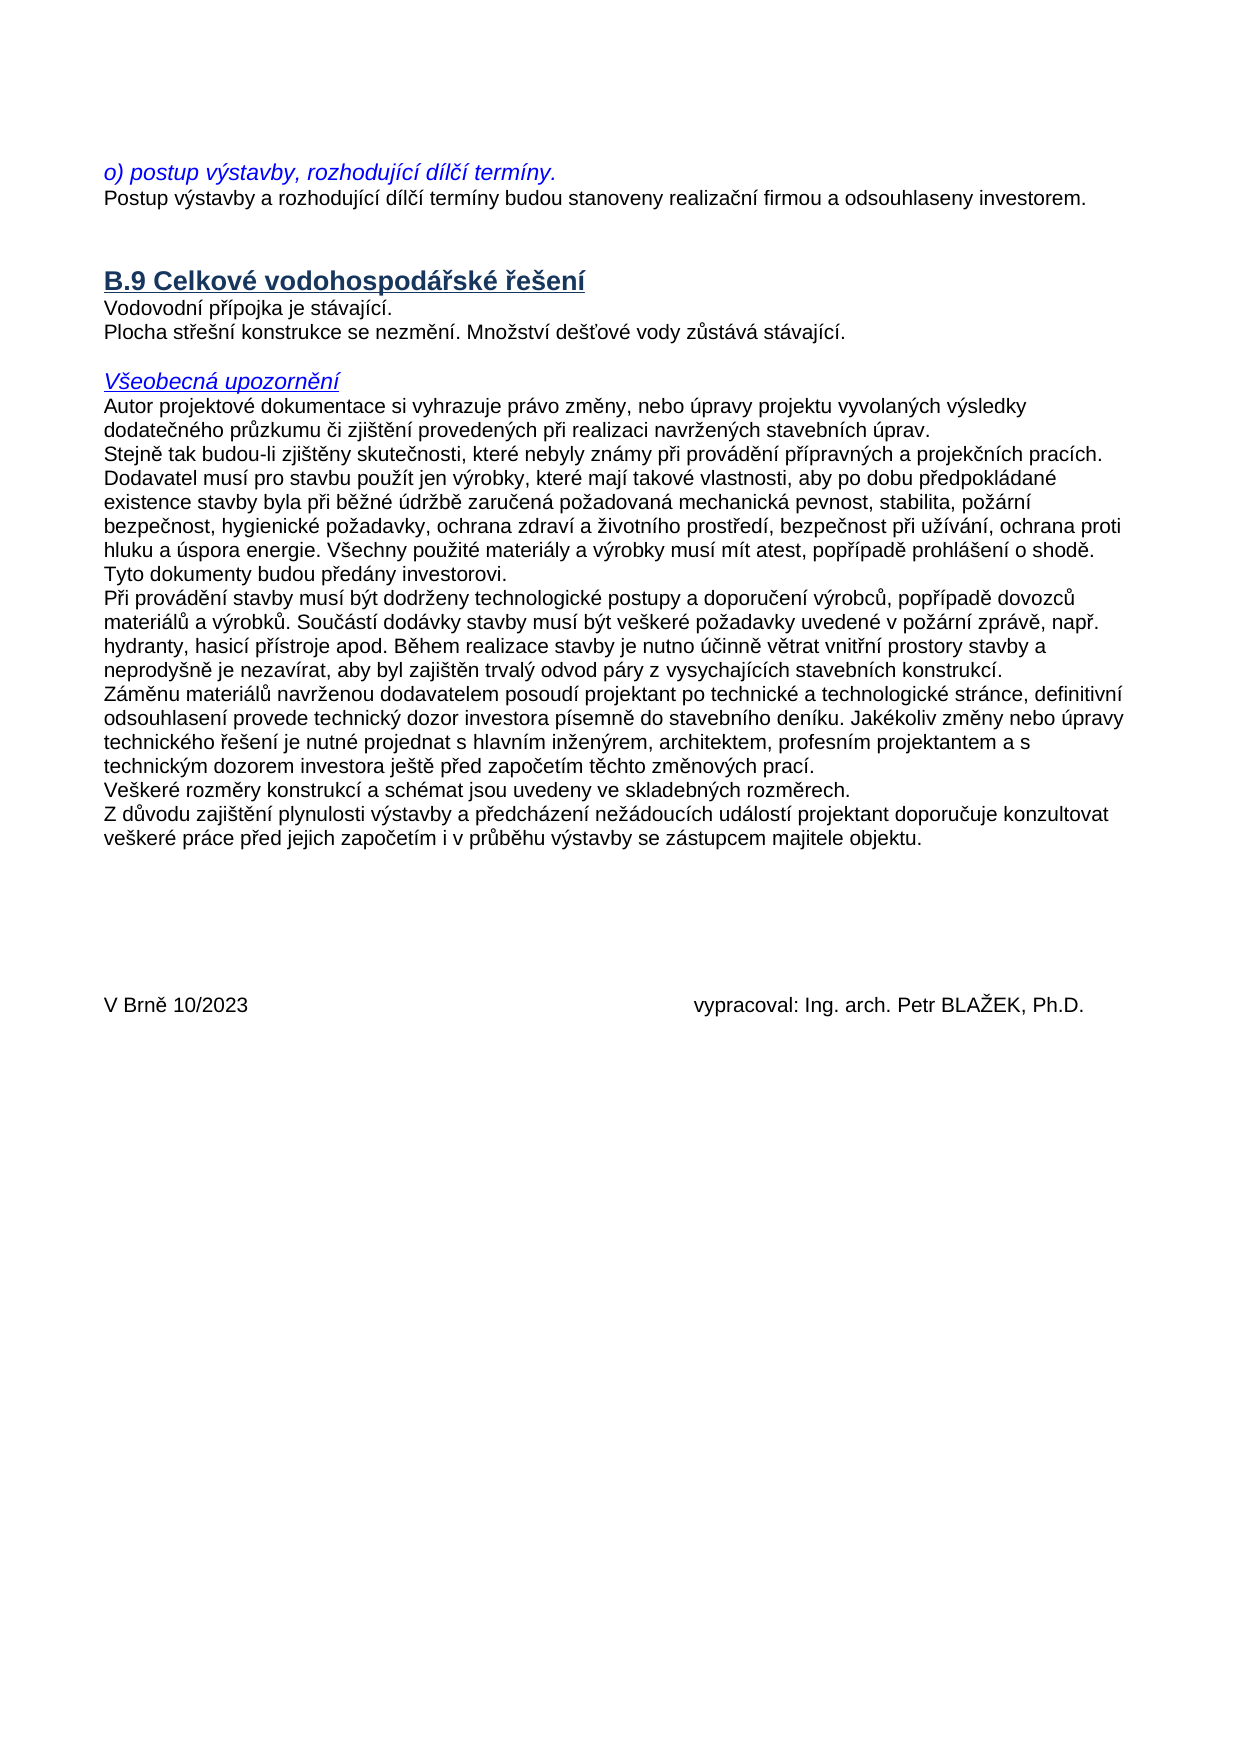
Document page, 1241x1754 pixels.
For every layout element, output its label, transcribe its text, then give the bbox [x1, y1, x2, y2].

text Plocha střešní konstrukce se nezmění. Množství dešťové vody zůstává stávající. [103, 320, 1137, 344]
text B.9 Celkové vodohospodářské řešení [103, 265, 1137, 296]
text V Brně 10/2023 vypracoval: Ing. arch. Petr BLAŽEK, Ph.D. [103, 993, 1137, 1017]
subtitle Všeobecná upozornění [103, 368, 1137, 394]
text Autor projektové dokumentace si vyhrazuje právo změny, nebo úpravy projektu vyvolaných výsledky dodatečného průzkumu či zjištění provedených při realizaci navržených stavebních úprav. [103, 394, 1137, 442]
text Veškeré rozměry konstrukcí a schémat jsou uvedeny ve skladebných rozměrech. [103, 778, 1137, 802]
text Z důvodu zajištění plynulosti výstavby a předcházení nežádoucích událostí projektant doporučuje konzultovat veškeré práce před jejich započetím i v průběhu výstavby se zástupcem majitele objektu. [103, 802, 1137, 849]
subtitle o) postup výstavby, rozhodující dílčí termíny. [103, 159, 1137, 186]
text Záměnu materiálů navrženou dodavatelem posoudí projektant po technické a technologické stránce, definitivní odsouhlasení provede technický dozor investora písemně do stavebního deníku. Jakékoliv změny nebo úpravy technického řešení je nutné projednat s hlavním inženýrem, architektem, profesním projektantem a s technickým dozorem investora ještě před započetím těchto změnových prací. [103, 682, 1137, 778]
text Při provádění stavby musí být dodrženy technologické postupy a doporučení výrobců, popřípadě dovozců materiálů a výrobků. Součástí dodávky stavby musí být veškeré požadavky uvedené v požární zprávě, např. hydranty, hasicí přístroje apod. Během realizace stavby je nutno účinně větrat vnitřní prostory stavby a neprodyšně je nezavírat, aby byl zajištěn trvalý odvod páry z vysychajících stavebních konstrukcí. [103, 586, 1137, 682]
text Dodavatel musí pro stavbu použít jen výrobky, které mají takové vlastnosti, aby po dobu předpokládané existence stavby byla při běžné údržbě zaručená požadovaná mechanická pevnost, stabilita, požární bezpečnost, hygienické požadavky, ochrana zdraví a životního prostředí, bezpečnost při užívání, ochrana proti hluku a úspora energie. Všechny použité materiály a výrobky musí mít atest, popřípadě prohlášení o shodě. Tyto dokumenty budou předány investorovi. [103, 466, 1137, 586]
text Stejně tak budou-li zjištěny skutečnosti, které nebyly známy při provádění přípravných a projekčních pracích. [103, 442, 1137, 466]
text Vodovodní přípojka je stávající. [103, 296, 1137, 320]
text Postup výstavby a rozhodující dílčí termíny budou stanoveny realizační firmou a odsouhlaseny investorem. [103, 186, 1137, 209]
